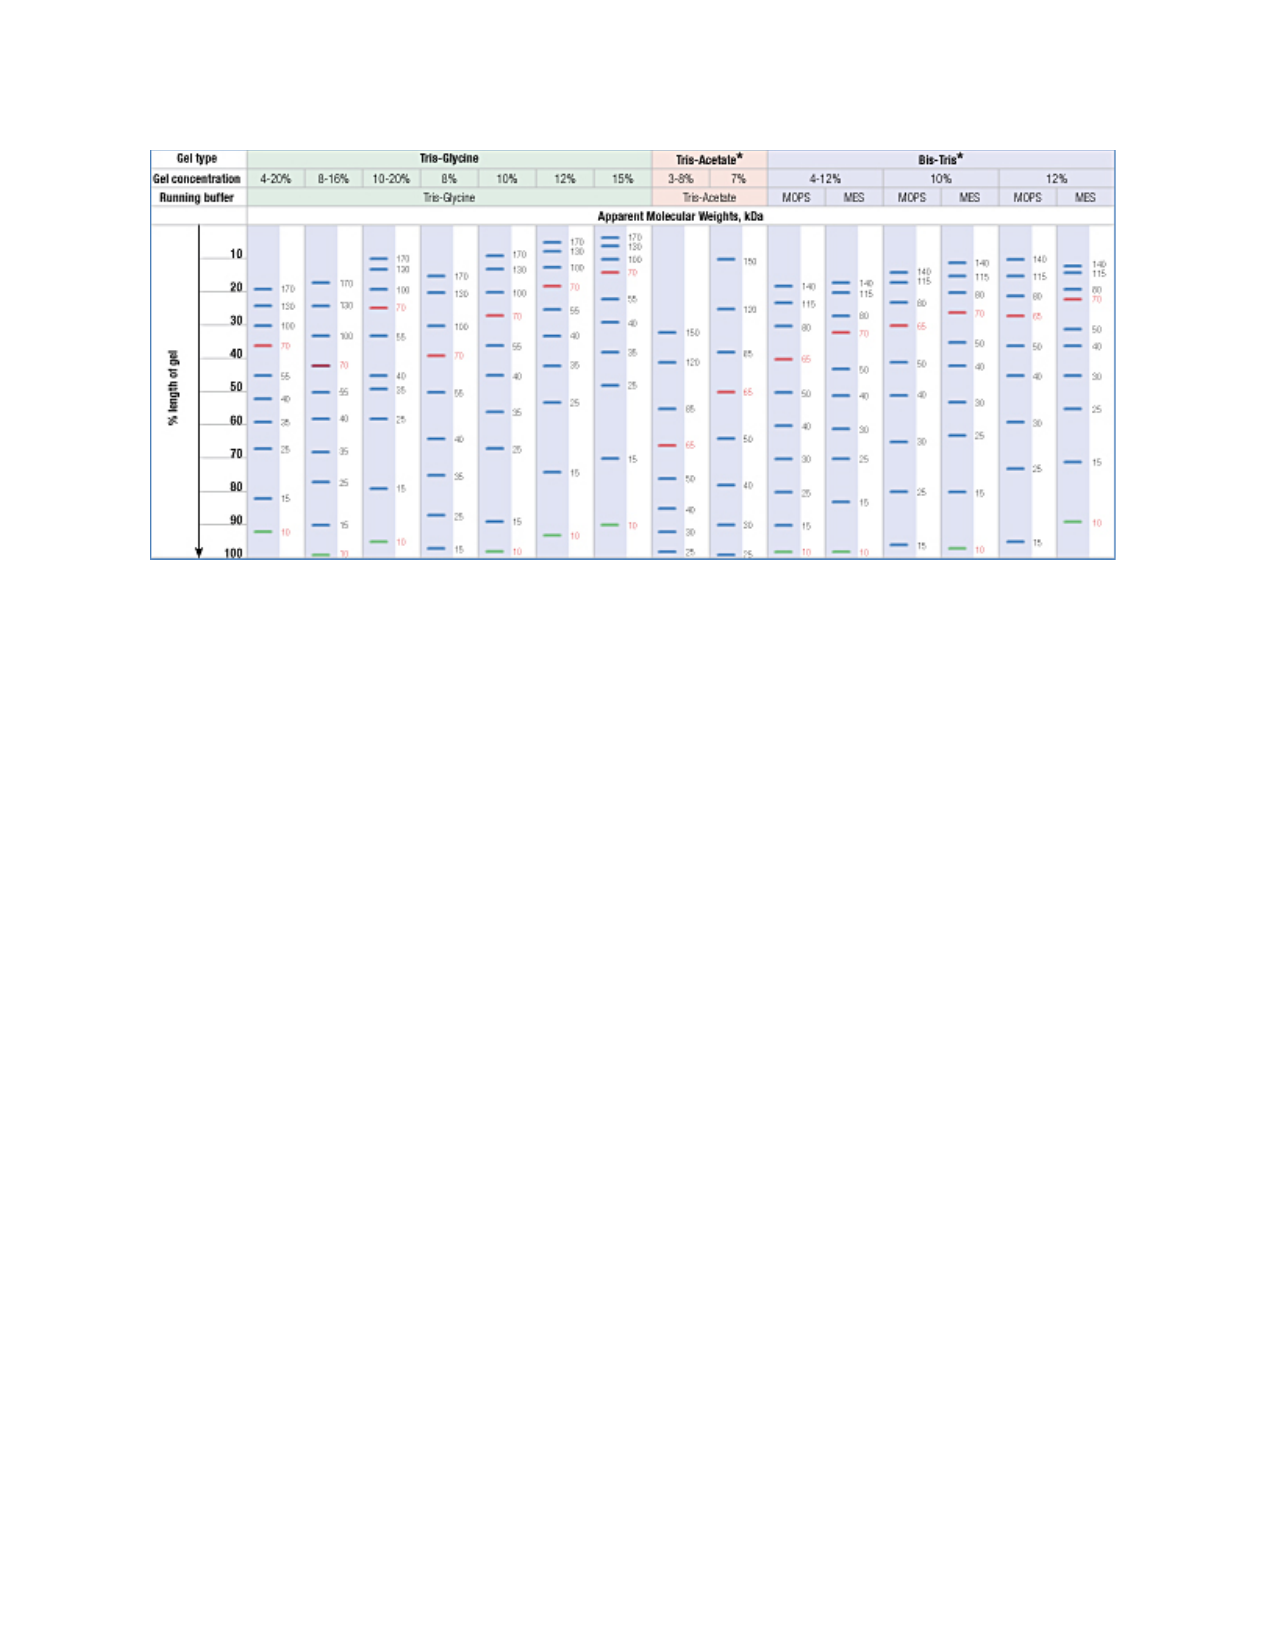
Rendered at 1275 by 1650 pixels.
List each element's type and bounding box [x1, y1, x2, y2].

picture [150, 150, 1116, 560]
